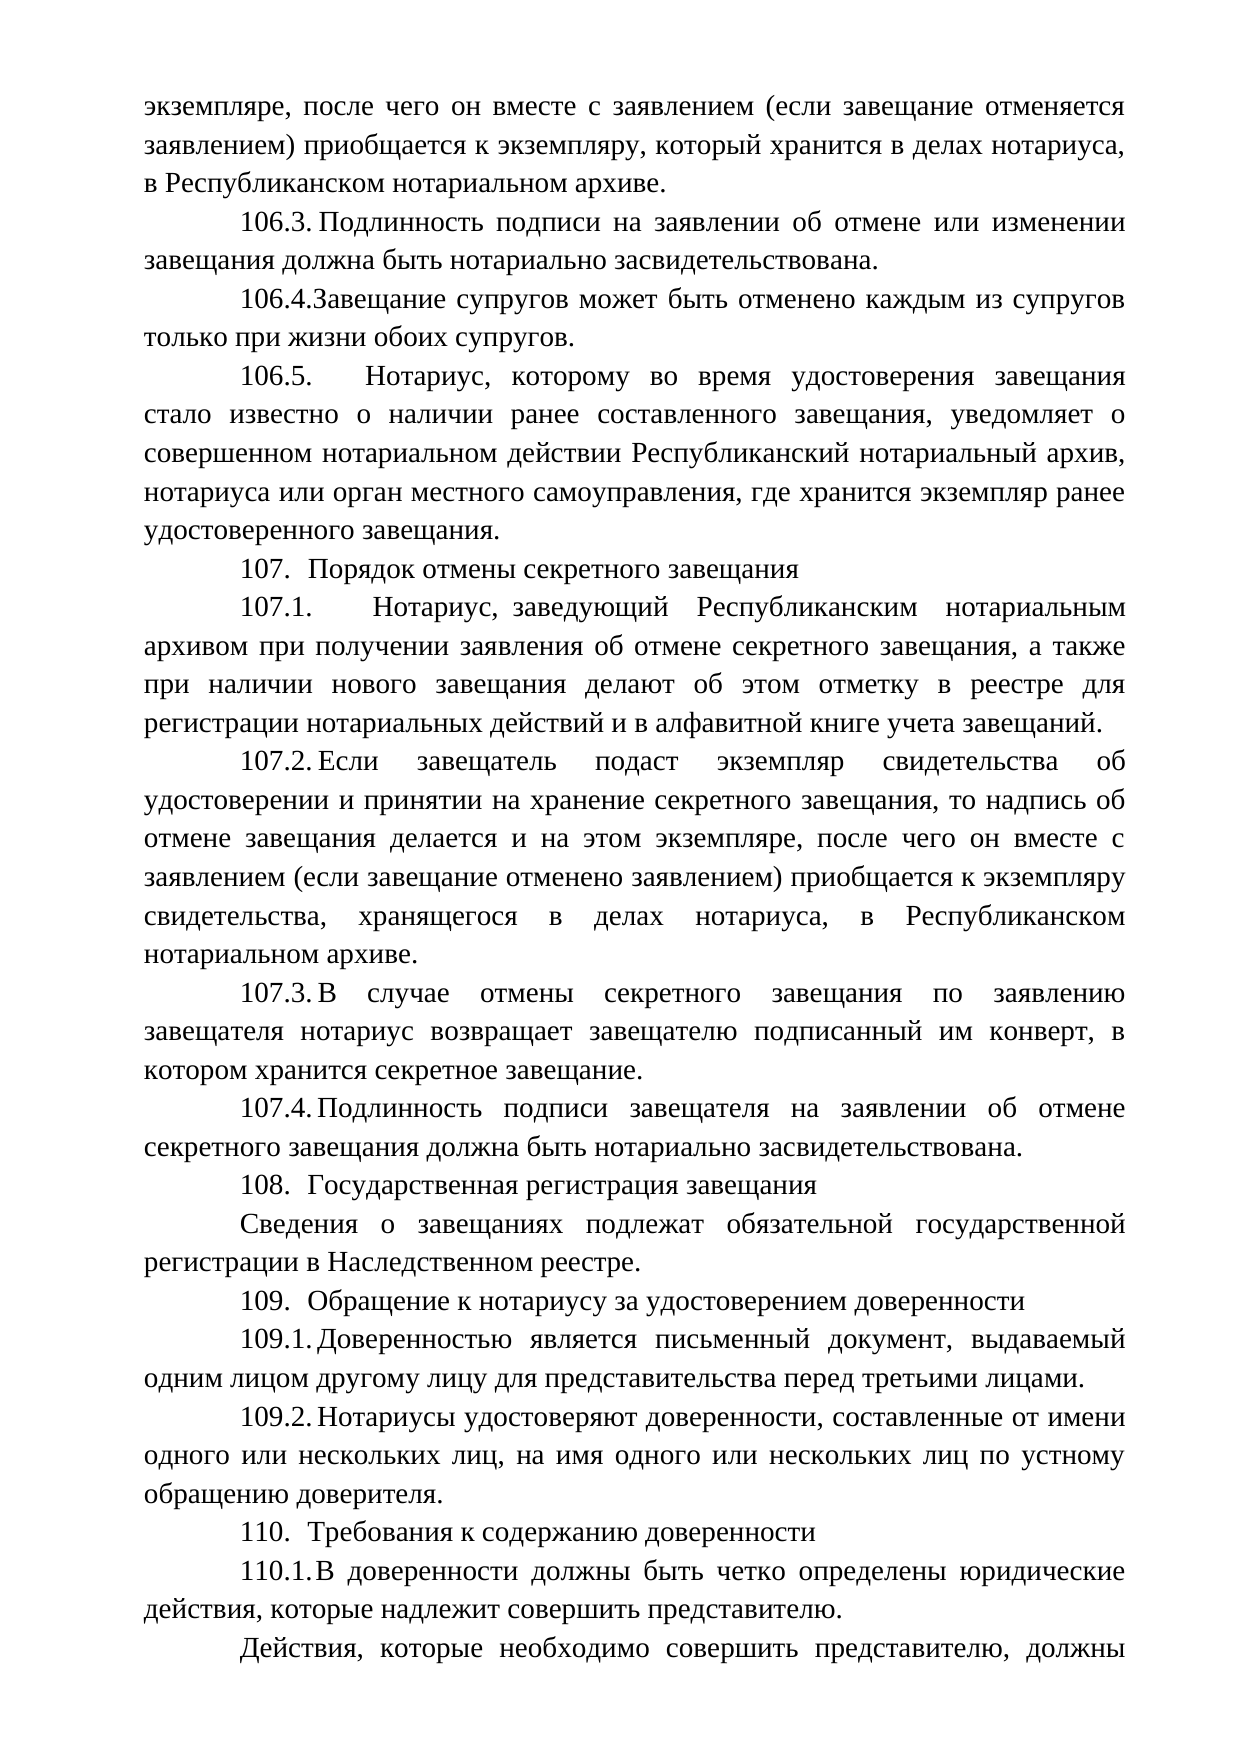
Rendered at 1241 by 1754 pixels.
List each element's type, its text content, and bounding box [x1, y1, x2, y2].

list Порядок отмены секретного завещания [144, 551, 1126, 584]
text 106.4.Завещание супругов может быть отменено каждым из супругов только при жизни обоих супругов. [144, 281, 1126, 353]
list В случае отмены секретного завещания по заявлению завещателя нотариус возвращает завещателю подписанный им конверт, в котором хранится секретное завещание. [144, 975, 1126, 1085]
list Доверенностью является письменный документ, выдаваемый одним лицом другому лицу для представительства перед третьими лицами. [144, 1322, 1126, 1394]
list Требования к содержанию доверенности [144, 1514, 1126, 1548]
list Если завещатель подаст экземпляр свидетельства об удостоверении и принятии на хранение секретного завещания, то надпись об отмене завещания делается и на этом экземпляре, после чего он вместе с заявлением (если завещание отменено заявлением) приобщается к экземпляру свидетельства, хранящегося в делах нотариуса, в Республиканском нотариальном архиве. [144, 743, 1126, 970]
text Сведения о завещаниях подлежат обязательной государственной регистрации в Наследственном реестре. [144, 1206, 1126, 1278]
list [144, 88, 1126, 199]
list Подлинность подписи завещателя на заявлении об отмене секретного завещания должна быть нотариально засвидетельствована. [144, 1090, 1126, 1162]
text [144, 1630, 1126, 1663]
list В доверенности должны быть четко определены юридические действия, которые надлежит совершить представителю. [144, 1553, 1126, 1625]
list Обращение к нотариусу за удостоверением доверенности [144, 1283, 1126, 1317]
list Нотариусы удостоверяют доверенности, составленные от имени одного или нескольких лиц, на имя одного или нескольких лиц по устному обращению доверителя. [144, 1399, 1126, 1509]
list Нотариус, заведующий Республиканским нотариальным архивом при получении заявления об отмене секретного завещания, а также при наличии нового завещания делают об этом отметку в реестре для регистрации нотариальных действий и в алфавитной книге учета завещаний. [144, 589, 1126, 738]
list Государственная регистрация завещания [144, 1167, 1126, 1201]
list Нотариус, которому во время удостоверения завещания стало известно о наличии ранее составленного завещания, уведомляет о совершенном нотариальном действии Республиканский нотариальный архив, нотариуса или орган местного самоуправления, где хранится экземпляр ранее удостоверенного завещания. [144, 358, 1126, 546]
list Подлинность подписи на заявлении об отмене или изменении завещания должна быть нотариально засвидетельствована. [144, 204, 1126, 276]
